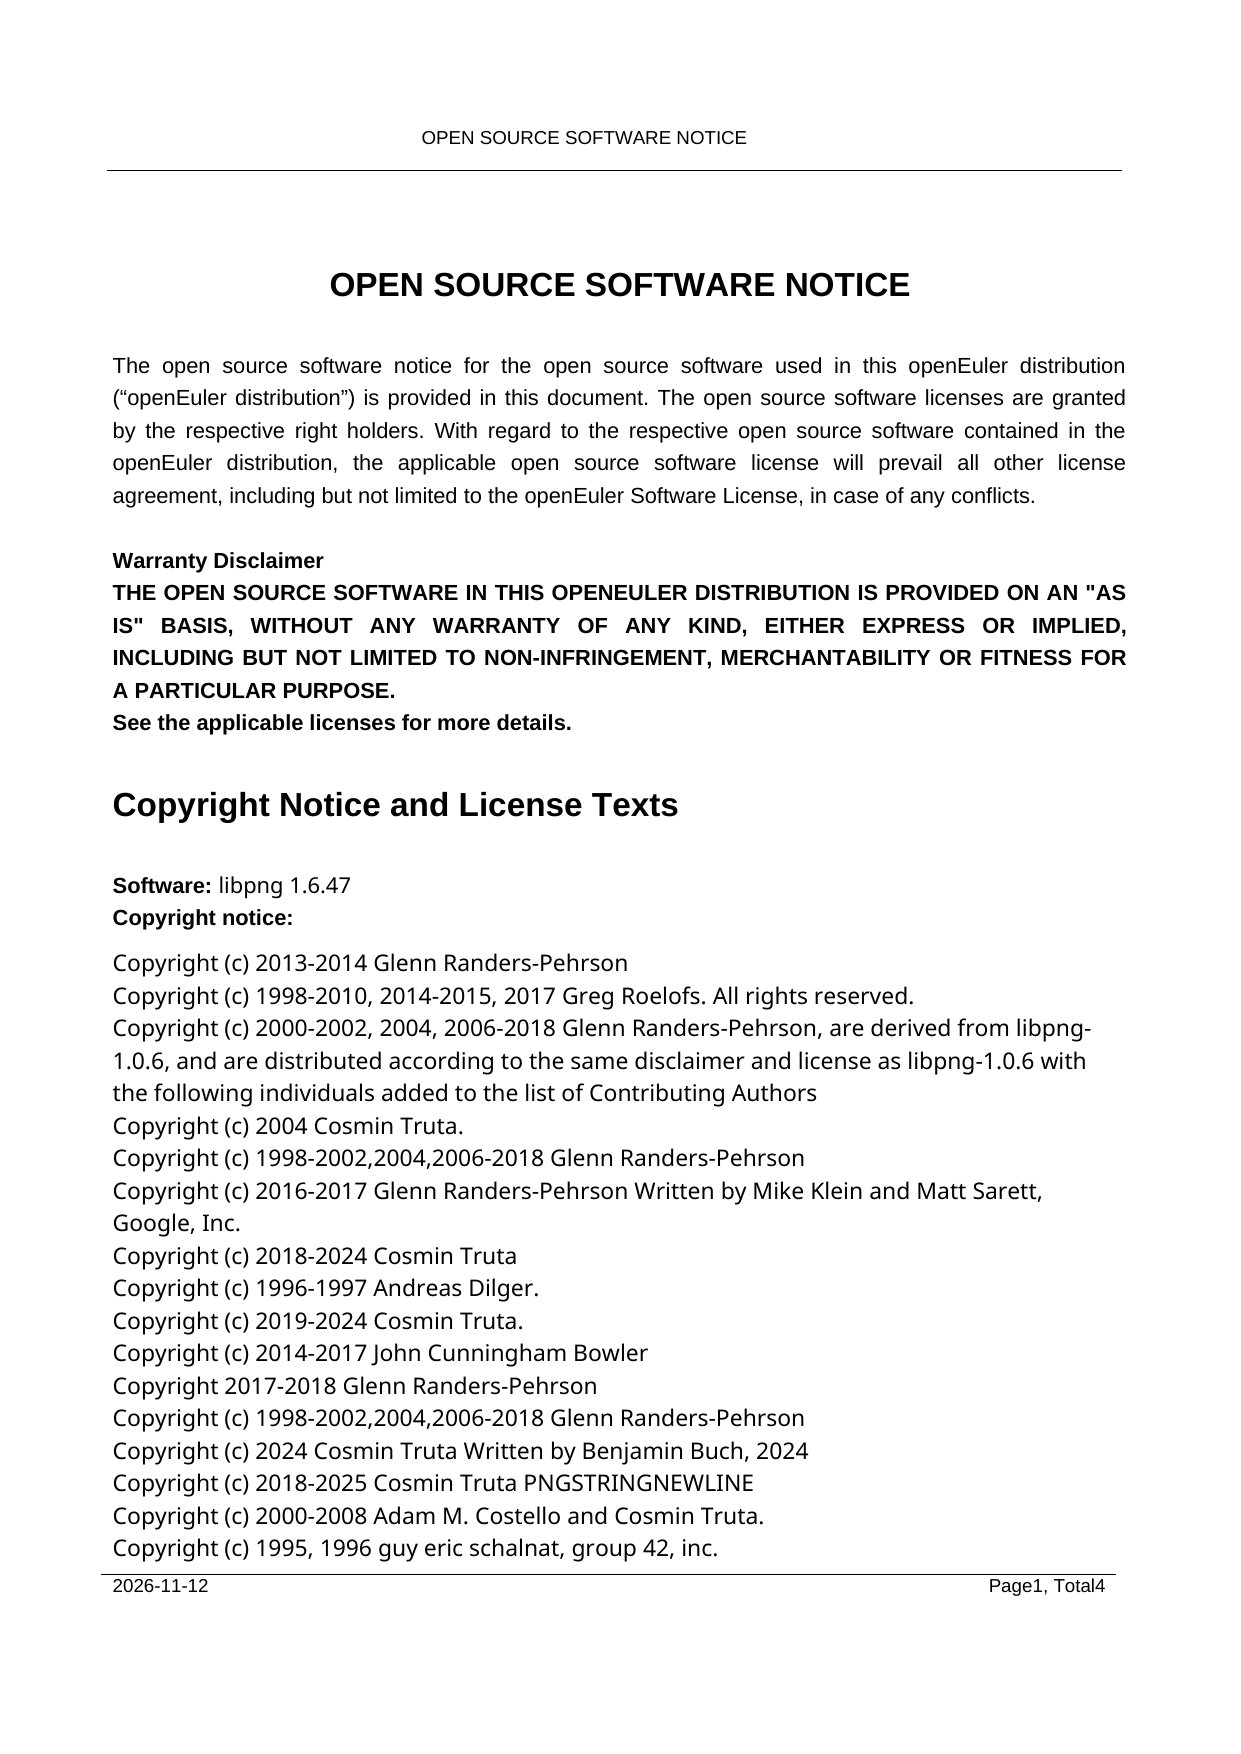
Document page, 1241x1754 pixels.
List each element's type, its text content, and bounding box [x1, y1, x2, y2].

text Warranty Disclaimer [112, 544, 1128, 576]
text THE OPEN SOURCE SOFTWARE IN THIS OPENEULER DISTRIBUTION IS PROVIDED ON AN "AS IS" BASIS, WITHOUT ANY WARRANTY OF ANY KIND, EITHER EXPRESS OR IMPLIED, INCLUDING BUT NOT LIMITED TO NON-INFRINGEMENT, MERCHANTABILITY OR FITNESS FOR A PARTICULAR PURPOSE. See the applicable licenses for more details. [112, 576, 1128, 739]
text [112, 947, 1128, 1564]
text OPEN SOURCE SOFTWARE NOTICE [112, 251, 1128, 316]
title Software: libpng 1.6.47 [112, 869, 1128, 901]
text Copyright Notice and License Texts [112, 771, 1128, 836]
text Copyright notice: [112, 901, 1128, 934]
text The open source software notice for the open source software used in this openEuler distribution (“openEuler distribution”) is provided in this document. The open source software licenses are granted by the respective right holders. With regard to the respective open source software contained in the openEuler distribution, the applicable open source software license will prevail all other license agreement, including but not limited to the openEuler Software License, in case of any conflicts. [112, 349, 1128, 511]
